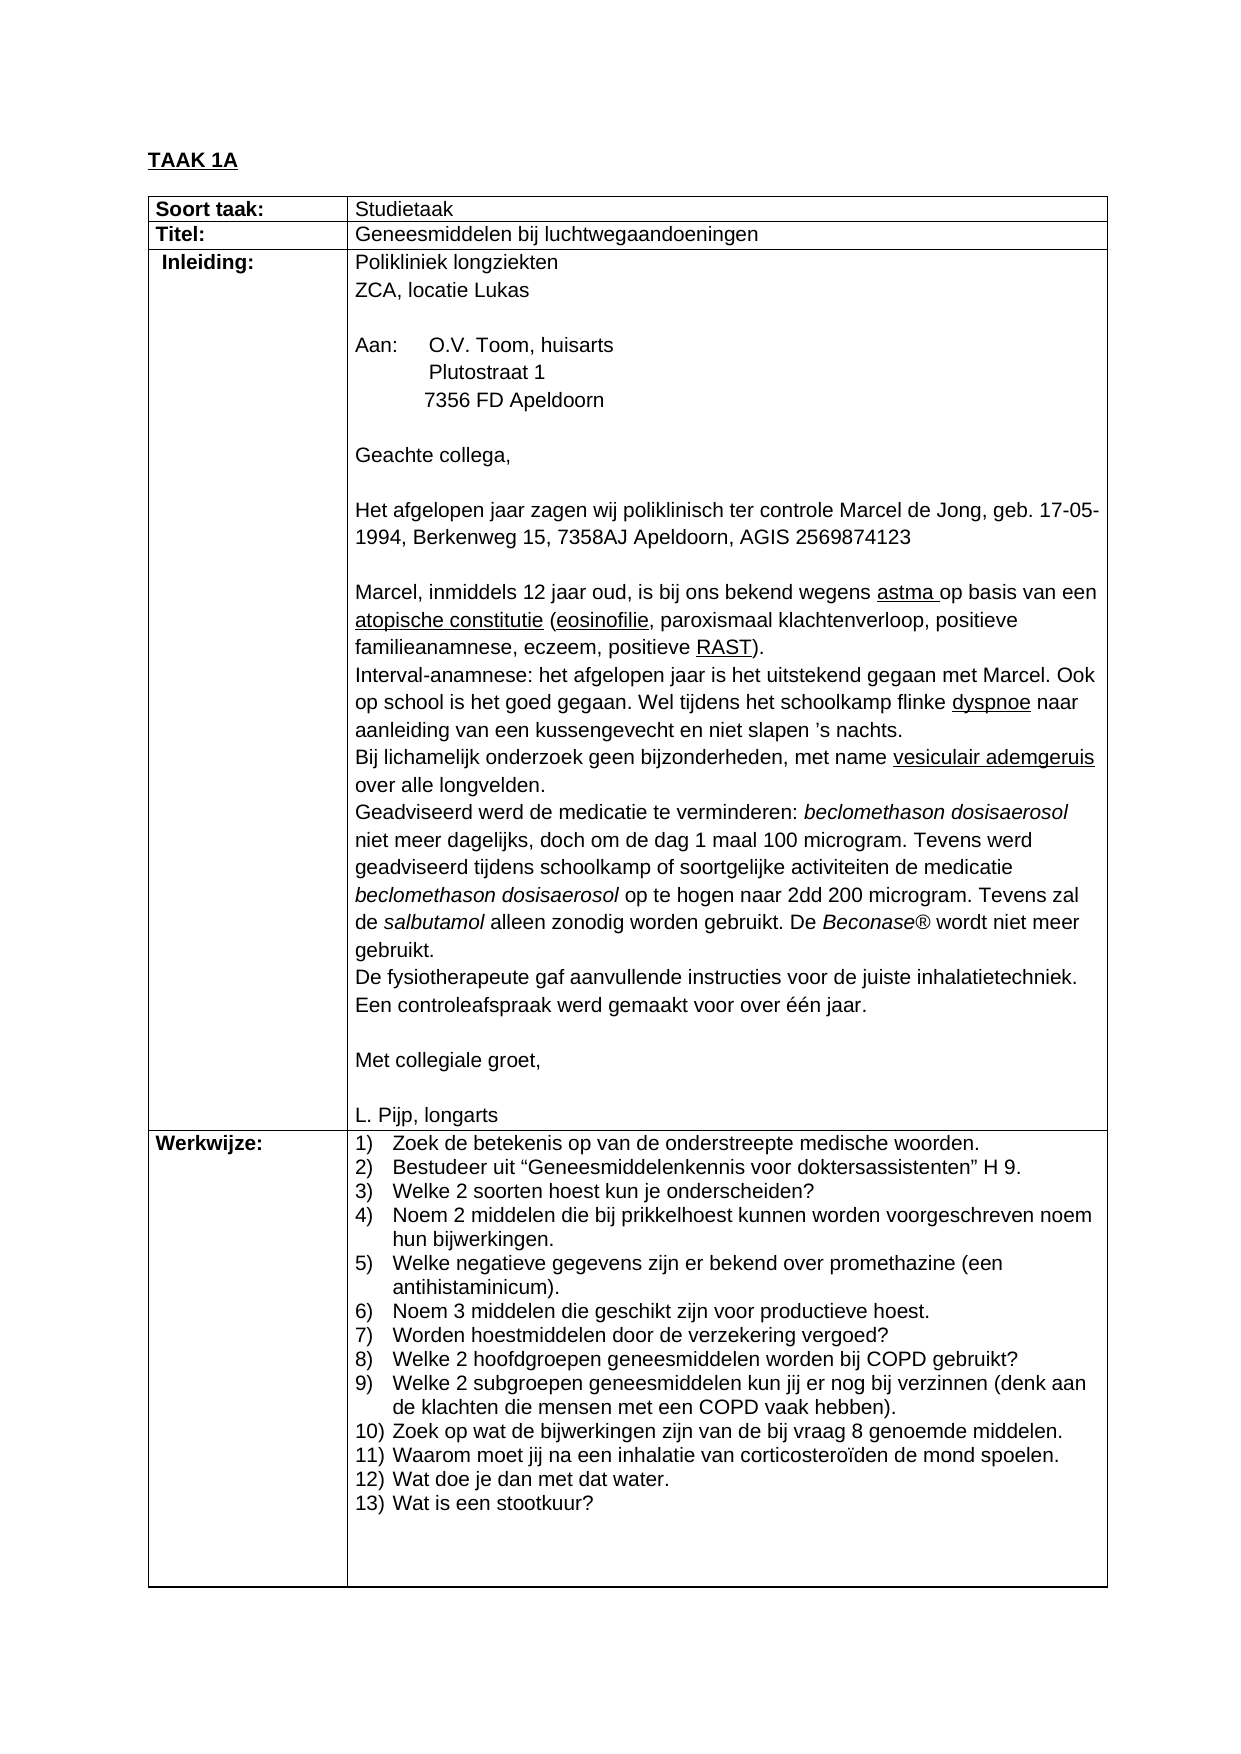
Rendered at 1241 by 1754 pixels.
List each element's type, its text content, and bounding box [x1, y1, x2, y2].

table_cell Werkwijze: [149, 1131, 347, 1586]
table_cell Geneesmiddelen bij luchtwegaandoeningen [348, 222, 1107, 249]
table_header Soort taak: [149, 197, 347, 221]
text TAAK 1A [148, 148, 1093, 172]
table_cell Zoek de betekenis op van de onderstreepte medische woorden. Bestudeer uit “Geneesmiddelenkennis voor doktersassistenten” H 9. Welke 2 soorten hoest kun je onderscheiden? Noem 2 middelen die bij prikkelhoest kunnen worden voorgeschreven noem hun bijwerkingen. Welke negatieve gegevens zijn er bekend over promethazine (een antihistaminicum). Noem 3 middelen die geschikt zijn voor productieve hoest. Worden hoestmiddelen door de verzekering vergoed? Welke 2 hoofdgroepen geneesmiddelen worden bij COPD gebruikt? Welke 2 subgroepen geneesmiddelen kun jij er nog bij verzinnen (denk aan de klachten die mensen met een COPD vaak hebben). Zoek op wat de bijwerkingen zijn van de bij vraag 8 genoemde middelen. Waarom moet jij na een inhalatie van corticosteroïden de mond spoelen. Wat doe je dan met dat water. Wat is een stootkuur? [348, 1131, 1107, 1586]
table_cell Titel: [149, 222, 347, 249]
table_cell Polikliniek longziekten ZCA, locatie Lukas Aan: O.V. Toom, huisarts Plutostraat 1 7356 FD Apeldoorn Geachte collega, Het afgelopen jaar zagen wij poliklinisch ter controle Marcel de Jong, geb. 17-05-1994, Berkenweg 15, 7358AJ Apeldoorn, AGIS 2569874123 Marcel, inmiddels 12 jaar oud, is bij ons bekend wegens astma op basis van een atopische constitutie (eosinofilie, paroxismaal klachtenverloop, positieve familieanamnese, eczeem, positieve RAST). Interval-anamnese: het afgelopen jaar is het uitstekend gegaan met Marcel. Ook op school is het goed gegaan. Wel tijdens het schoolkamp flinke dyspnoe naar aanleiding van een kussengevecht en niet slapen ’s nachts. Bij lichamelijk onderzoek geen bijzonderheden, met name vesiculair ademgeruis over alle longvelden. Geadviseerd werd de medicatie te verminderen: beclomethason dosisaerosol niet meer dagelijks, doch om de dag 1 maal 100 microgram. Tevens werd geadviseerd tijdens schoolkamp of soortgelijke activiteiten de medicatie beclomethason dosisaerosol op te hogen naar 2dd 200 microgram. Tevens zal de salbutamol alleen zonodig worden gebruikt. De Beconase® wordt niet meer gebruikt. De fysiotherapeute gaf aanvullende instructies voor de juiste inhalatietechniek. Een controleafspraak werd gemaakt voor over één jaar. Met collegiale groet, L. Pijp, longarts [348, 250, 1107, 1130]
table_header Studietaak [348, 197, 1107, 221]
table_cell Inleiding: [149, 250, 347, 1130]
